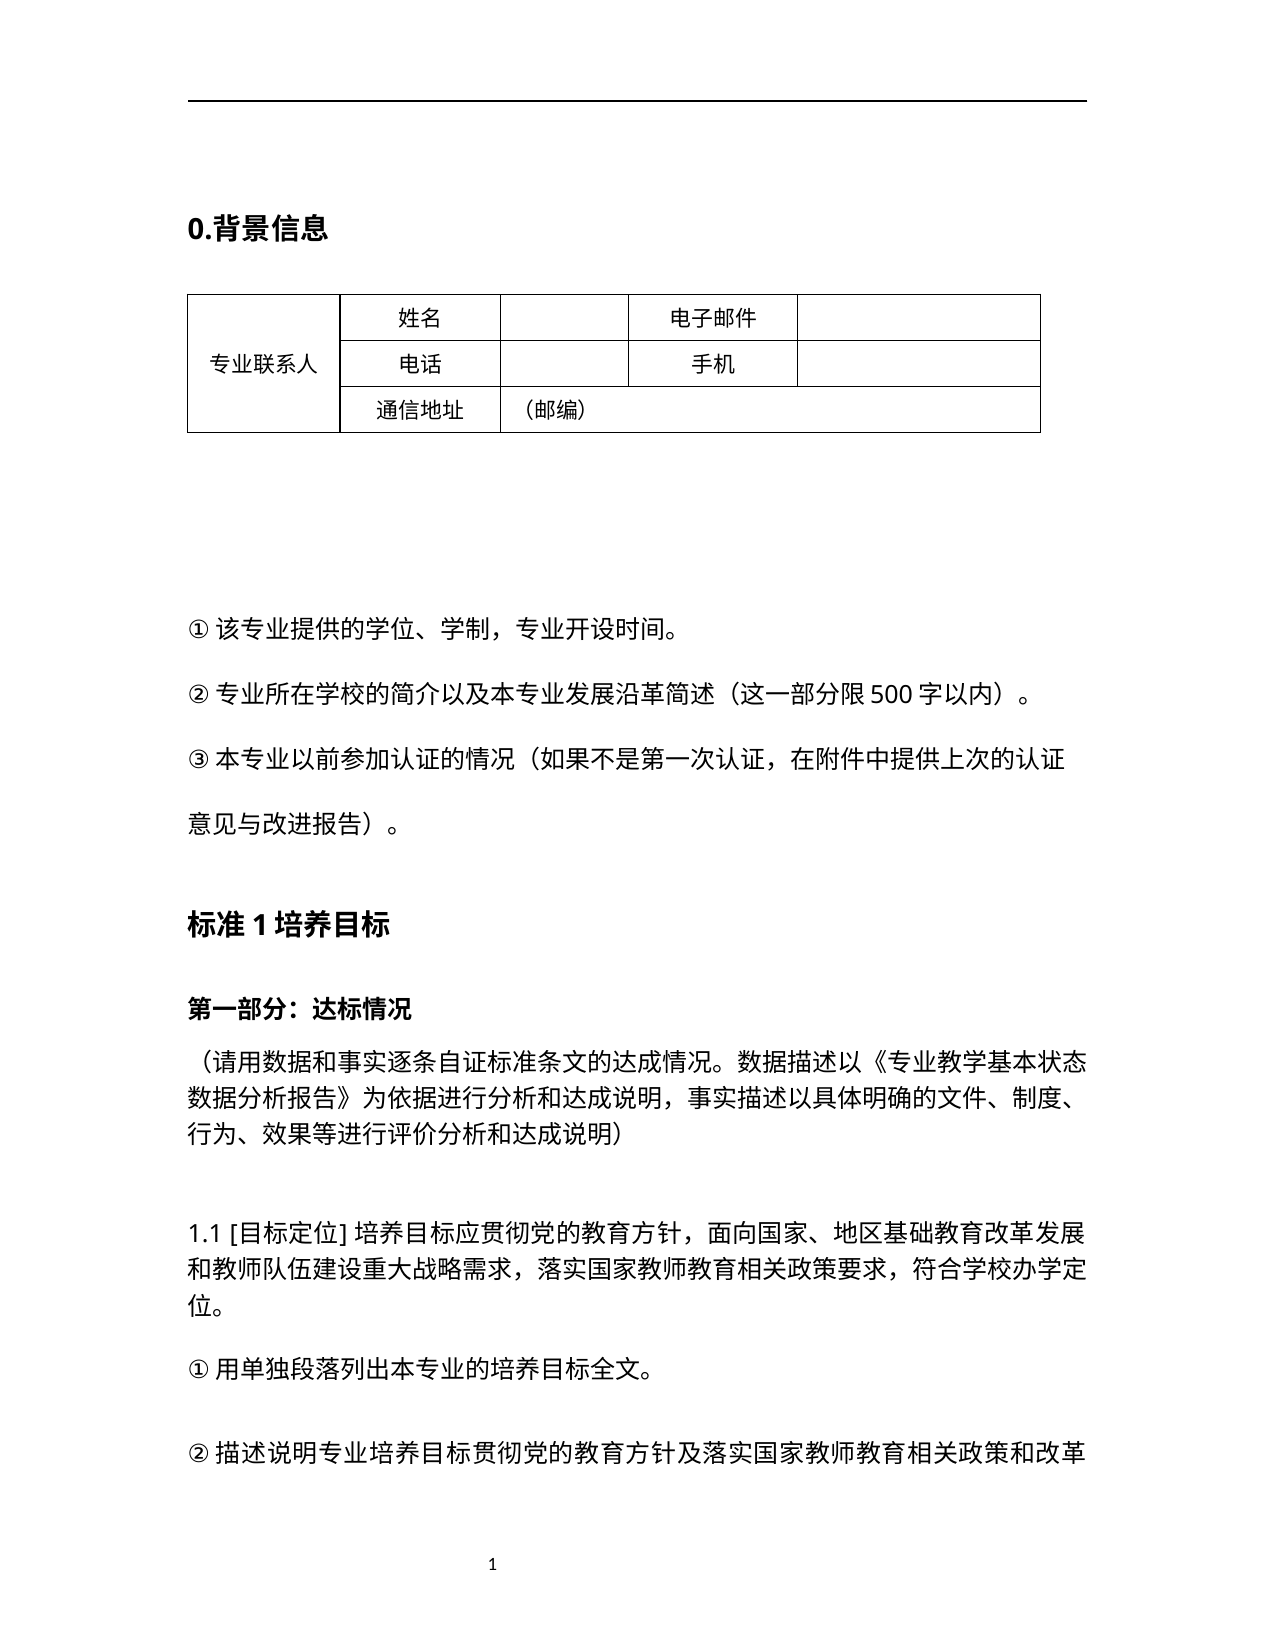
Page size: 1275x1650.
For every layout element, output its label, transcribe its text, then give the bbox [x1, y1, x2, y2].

text （请用数据和事实逐条自证标准条文的达成情况。数据描述以《专业教学基本状态数据分析报告》为依据进行分析和达成说明，事实描述以具体明确的文件、制度、行为、效果等进行评价分析和达成说明） [187, 1042, 1087, 1151]
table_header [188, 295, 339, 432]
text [187, 1419, 1087, 1484]
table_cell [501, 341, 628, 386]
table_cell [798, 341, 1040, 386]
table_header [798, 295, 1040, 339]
subtitle 0.背景信息 [187, 194, 1087, 259]
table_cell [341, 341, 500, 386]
text 1.1 [目标定位] 培养目标应贯彻党的教育方针，面向国家、地区基础教育改革发展和教师队伍建设重大战略需求，落实国家教师教育相关政策要求，符合学校办学定位。 [187, 1213, 1087, 1322]
text ①该专业提供的学位、学制，专业开设时间。 [187, 595, 1087, 660]
text ③本专业以前参加认证的情况（如果不是第一次认证，在附件中提供上次的认证意见与改进报告）。 [187, 725, 1087, 855]
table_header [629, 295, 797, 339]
subtitle 标准1培养目标 [187, 891, 1087, 956]
text ①用单独段落列出本专业的培养目标全文。 [187, 1335, 1087, 1400]
text 第一部分：达标情况 [187, 990, 1087, 1026]
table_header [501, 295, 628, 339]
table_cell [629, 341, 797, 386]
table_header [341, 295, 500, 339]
text ②专业所在学校的简介以及本专业发展沿革简述（这一部分限500字以内）。 [187, 660, 1087, 725]
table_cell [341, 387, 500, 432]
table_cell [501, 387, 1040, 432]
